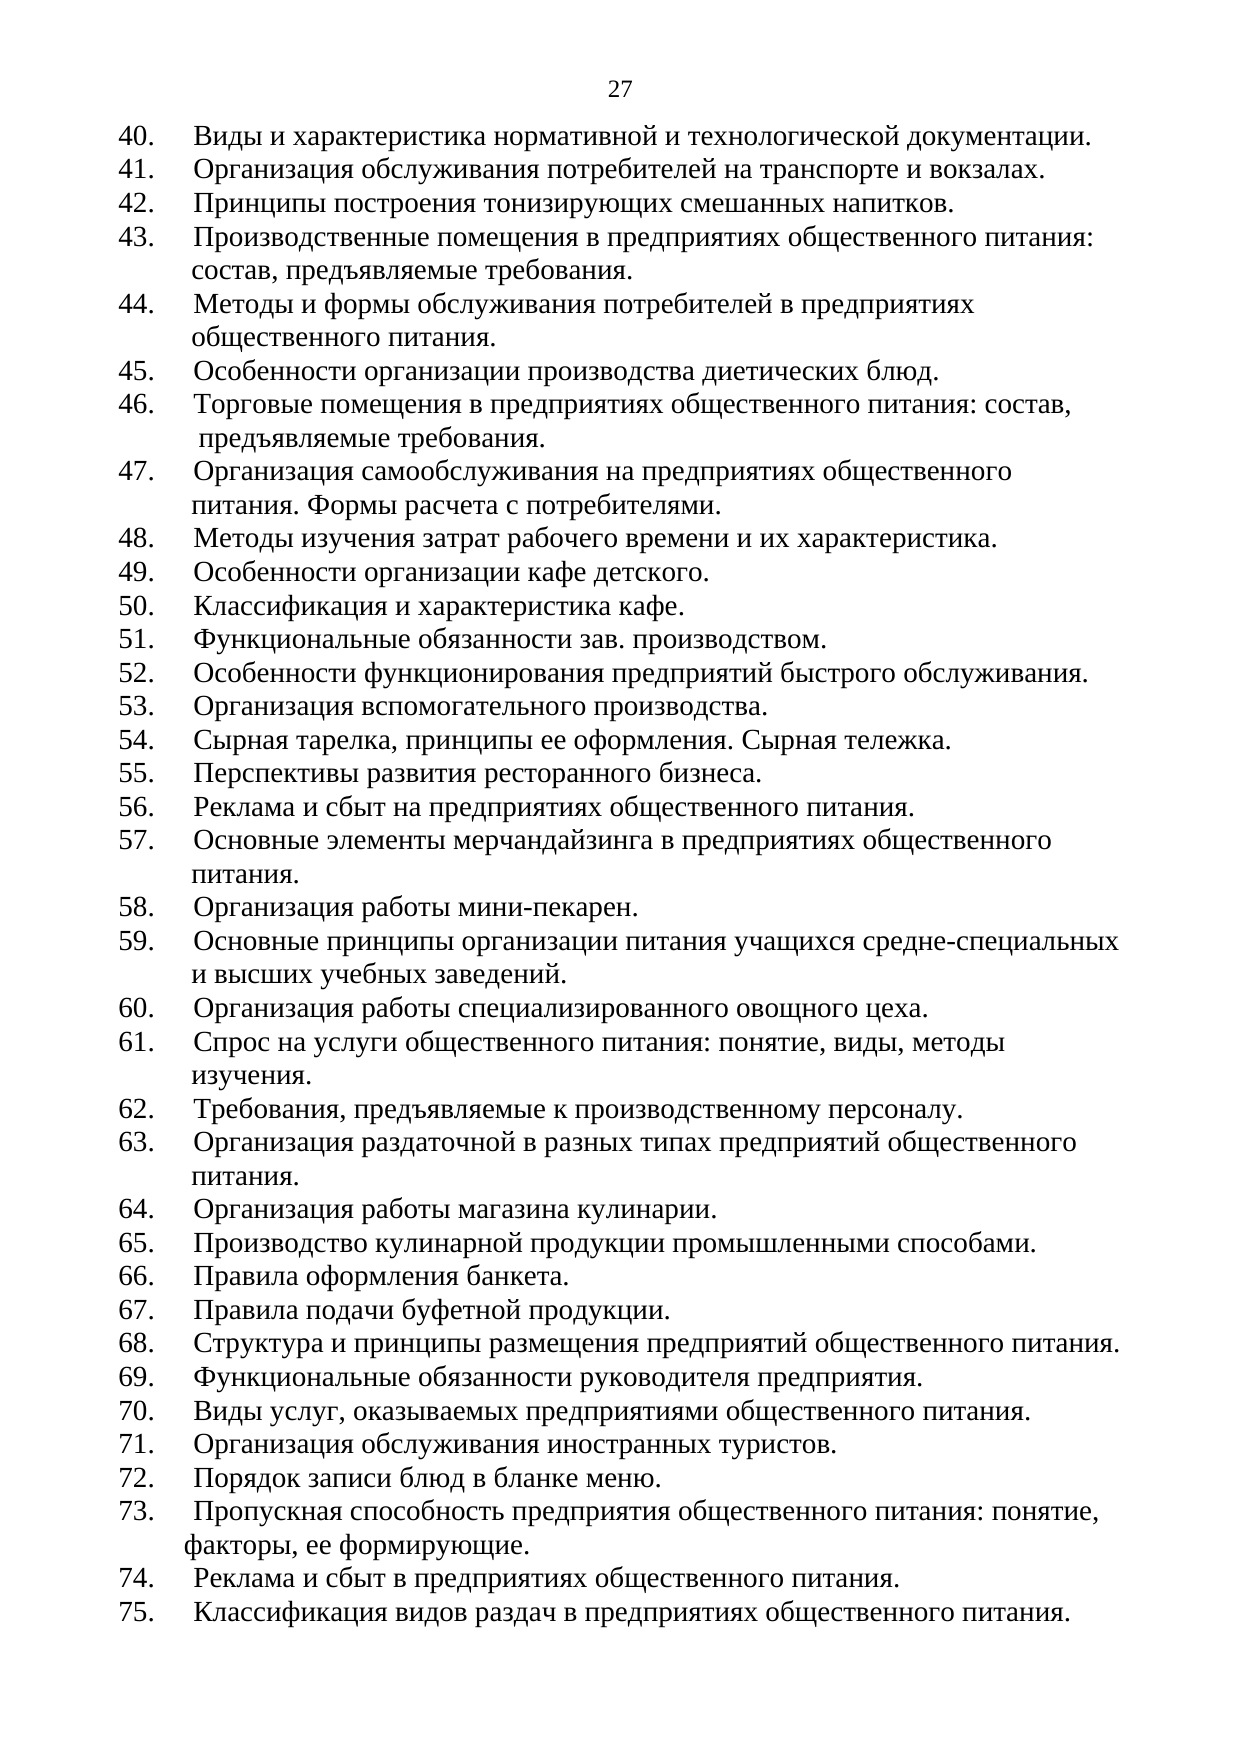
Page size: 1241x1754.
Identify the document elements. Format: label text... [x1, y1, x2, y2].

list Реклама и сбыт на предприятиях общественного питания. [118, 789, 1122, 822]
list Спрос на услуги общественного питания: понятие, виды, методы [118, 1024, 1122, 1057]
text предъявляемые требования. [118, 420, 1122, 453]
list Торговые помещения в предприятиях общественного питания: состав, [118, 386, 1122, 420]
list Классификация и характеристика кафе. [118, 588, 1122, 621]
text и высших учебных заведений. [118, 957, 1122, 990]
list Организация самообслуживания на предприятиях общественного [118, 453, 1122, 487]
list Классификация видов раздач в предприятиях общественного питания. [118, 1594, 1122, 1627]
list Функциональные обязанности руководителя предприятия. [118, 1359, 1122, 1393]
text питания. [118, 856, 1122, 889]
list Организация работы мини-пекарен. [118, 889, 1122, 923]
list Организация обслуживания иностранных туристов. [118, 1426, 1122, 1460]
list Основные принципы организации питания учащихся средне-специальных [118, 923, 1122, 957]
list Производство кулинарной продукции промышленными способами. [118, 1225, 1122, 1258]
list Организация работы магазина кулинарии. [118, 1191, 1122, 1225]
list Организация раздаточной в разных типах предприятий общественного [118, 1124, 1122, 1158]
list Перспективы развития ресторанного бизнеса. [118, 755, 1122, 789]
list Структура и принципы размещения предприятий общественного питания. [118, 1326, 1122, 1359]
list Организация работы специализированного овощного цеха. [118, 990, 1122, 1024]
list Функциональные обязанности зав. производством. [118, 621, 1122, 655]
text питания. Формы расчета с потребителями. [118, 487, 1122, 521]
text изучения. [118, 1057, 1122, 1091]
list Организация вспомогательного производства. [118, 688, 1122, 722]
text факторы, ее формирующие. [118, 1527, 1122, 1560]
list Особенности организации производства диетических блюд. [118, 353, 1122, 386]
list Правила оформления банкета. [118, 1258, 1122, 1292]
list Порядок записи блюд в бланке меню. [118, 1460, 1122, 1493]
list Пропускная способность предприятия общественного питания: понятие, [118, 1493, 1122, 1527]
list Сырная тарелка, принципы ее оформления. Сырная тележка. [118, 722, 1122, 755]
list Организация обслуживания потребителей на транспорте и вокзалах. [118, 152, 1122, 185]
list Методы и формы обслуживания потребителей в предприятиях [118, 286, 1122, 319]
list Требования, предъявляемые к производственному персоналу. [118, 1091, 1122, 1124]
text состав, предъявляемые требования. [118, 252, 1122, 286]
list Особенности функционирования предприятий быстрого обслуживания. [118, 655, 1122, 688]
list Виды услуг, оказываемых предприятиями общественного питания. [118, 1393, 1122, 1426]
text питания. [118, 1158, 1122, 1191]
list Производственные помещения в предприятиях общественного питания: [118, 219, 1122, 252]
list Виды и характеристика нормативной и технологической документации. [118, 118, 1122, 152]
text общественного питания. [118, 319, 1122, 353]
list Правила подачи буфетной продукции. [118, 1292, 1122, 1326]
list Особенности организации кафе детского. [118, 554, 1122, 588]
list Методы изучения затрат рабочего времени и их характеристика. [118, 521, 1122, 554]
list Реклама и сбыт в предприятиях общественного питания. [118, 1560, 1122, 1594]
list Принципы построения тонизирующих смешанных напитков. [118, 185, 1122, 219]
list Основные элементы мерчандайзинга в предприятиях общественного [118, 822, 1122, 856]
